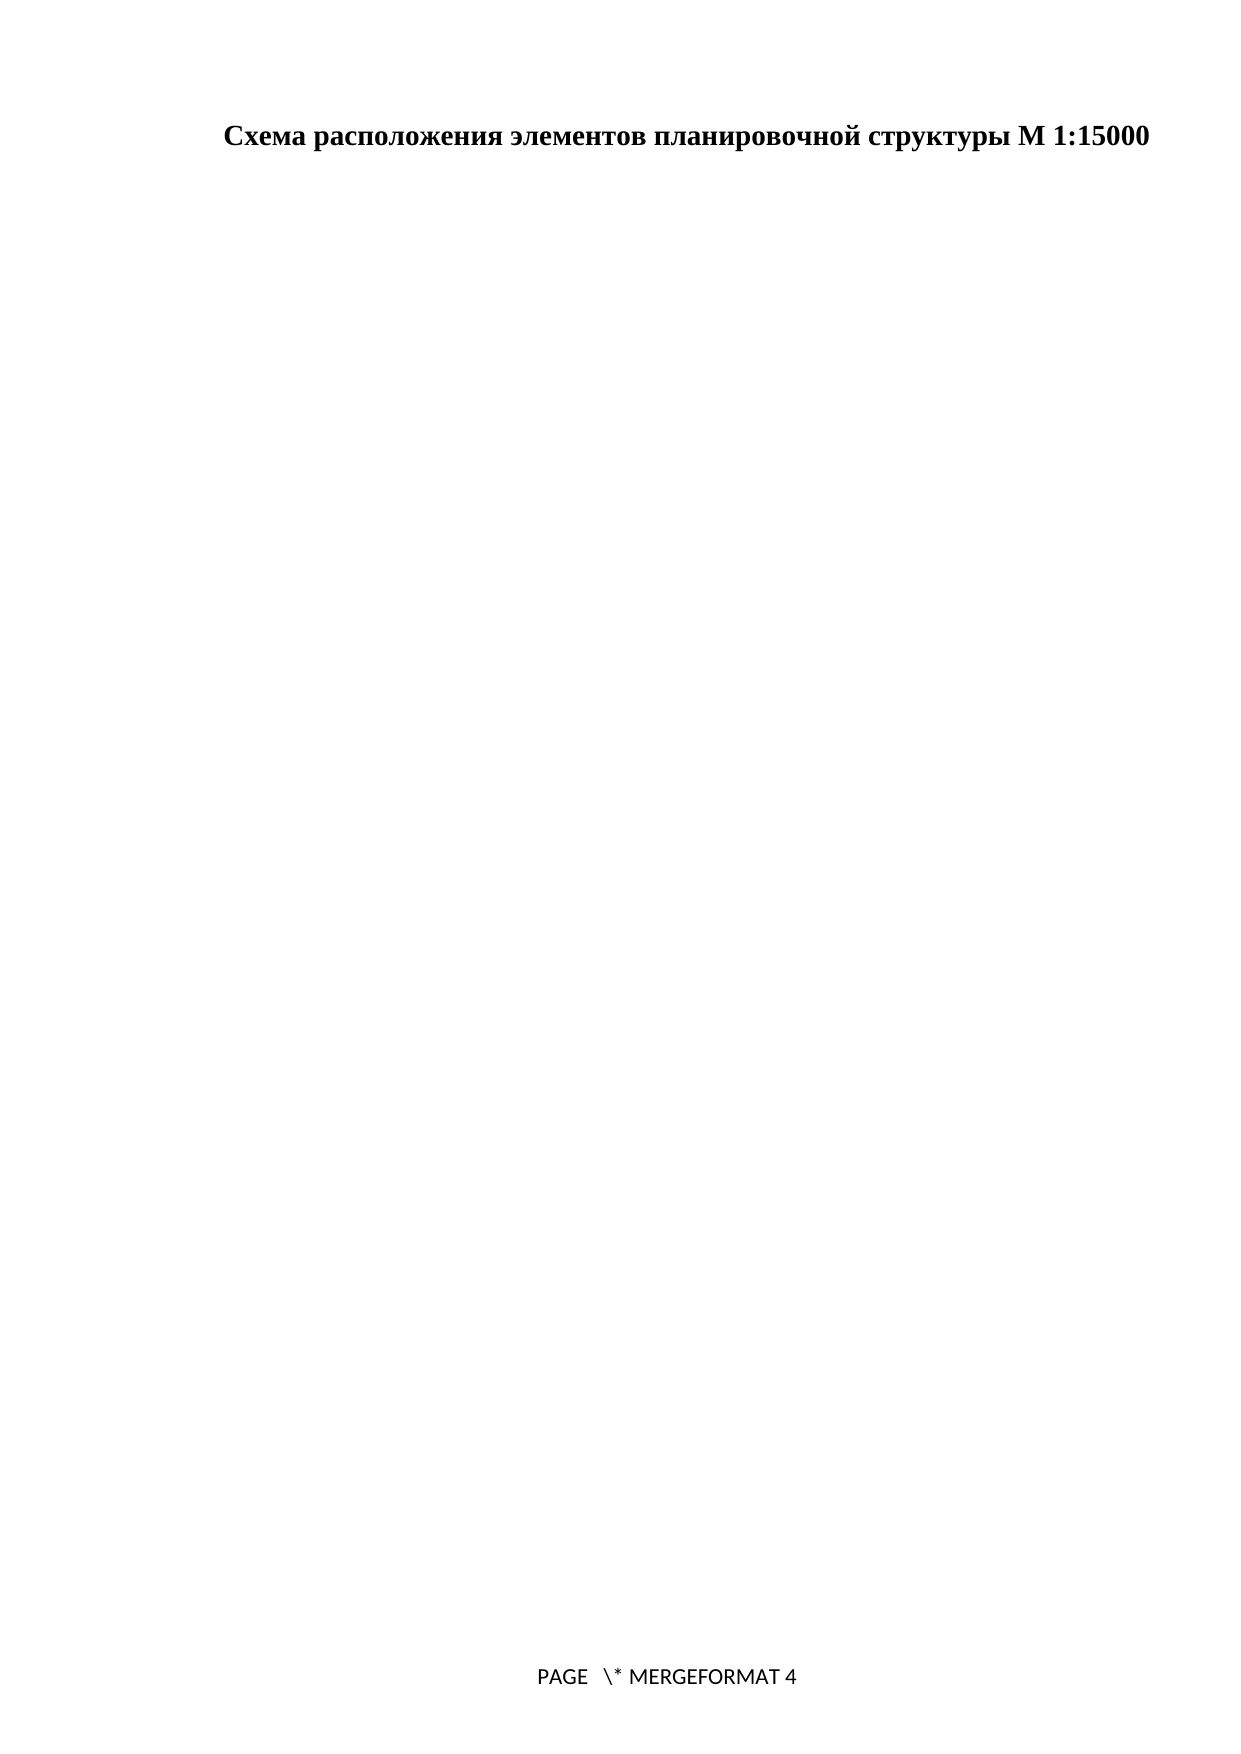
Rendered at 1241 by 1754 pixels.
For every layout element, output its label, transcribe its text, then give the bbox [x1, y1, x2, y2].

text Схема расположения элементов планировочной структуры М 1:15000 [177, 118, 1152, 152]
